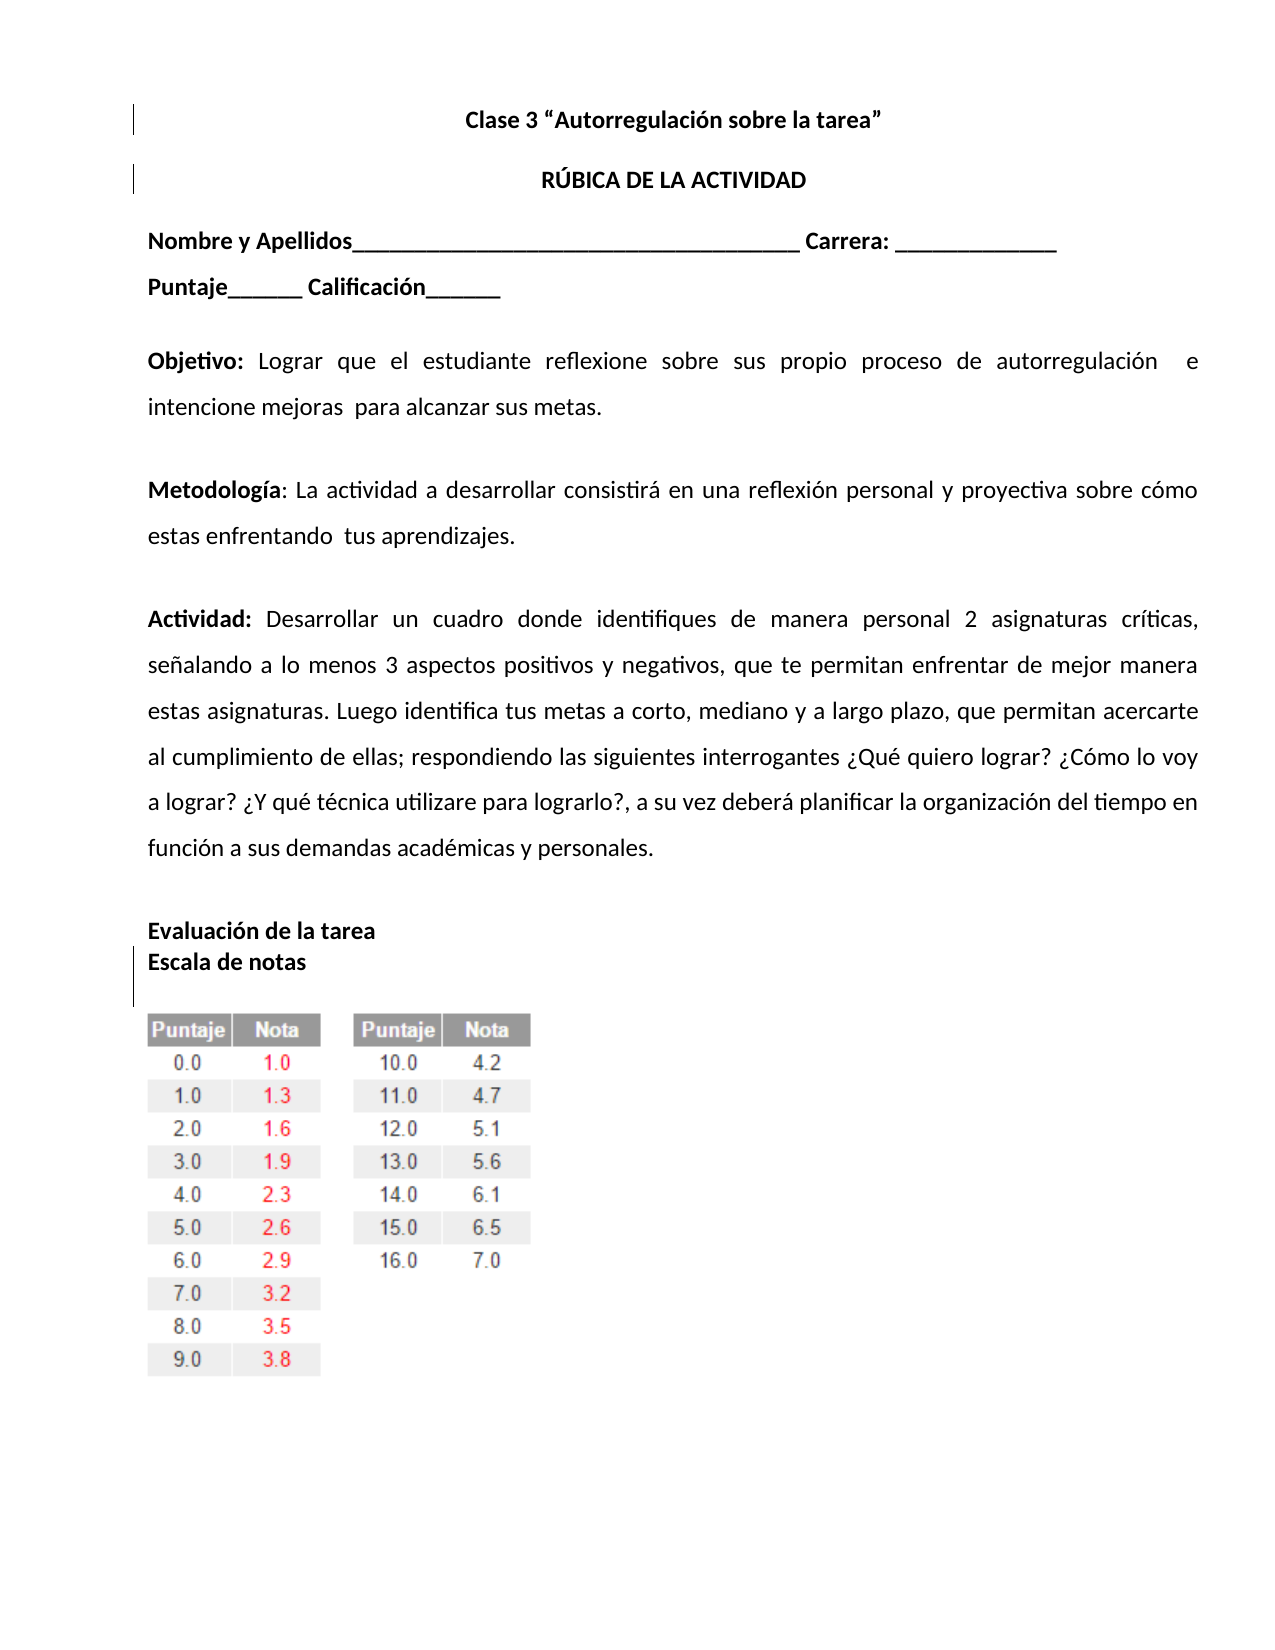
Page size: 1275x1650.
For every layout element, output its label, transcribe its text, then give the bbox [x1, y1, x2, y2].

text Metodología: La actividad a desarrollar consistirá en una reflexión personal y proyectiva sobre cómo estas enfrentando tus aprendizajes. [148, 474, 1200, 551]
text Evaluación de la tarea [148, 915, 1200, 946]
picture [147, 1006, 534, 1378]
text Escala de notas [148, 946, 1200, 976]
text Clase 3 “Autorregulación sobre la tarea” [148, 104, 1200, 135]
text RÚBICA DE LA ACTIVIDAD [148, 164, 1200, 194]
text Actividad: Desarrollar un cuadro donde identifiques de manera personal 2 asignaturas críticas, señalando a lo menos 3 aspectos positivos y negativos, que te permitan enfrentar de mejor manera estas asignaturas. Luego identifica tus metas a corto, mediano y a largo plazo, que permitan acercarte al cumplimiento de ellas; respondiendo las siguientes interrogantes ¿Qué quiero lograr? ¿Cómo lo voy a lograr? ¿Y qué técnica utilizare para lograrlo?, a su vez deberá planificar la organización del tiempo en función a sus demandas académicas y personales. [148, 603, 1200, 863]
text Nombre y Apellidos____________________________________ Carrera: _____________ [148, 225, 1200, 255]
text Puntaje______ Calificación______ [148, 271, 1200, 301]
text Objetivo: Lograr que el estudiante reflexione sobre sus propio proceso de autorregulación e intencione mejoras para alcanzar sus metas. [148, 346, 1200, 422]
